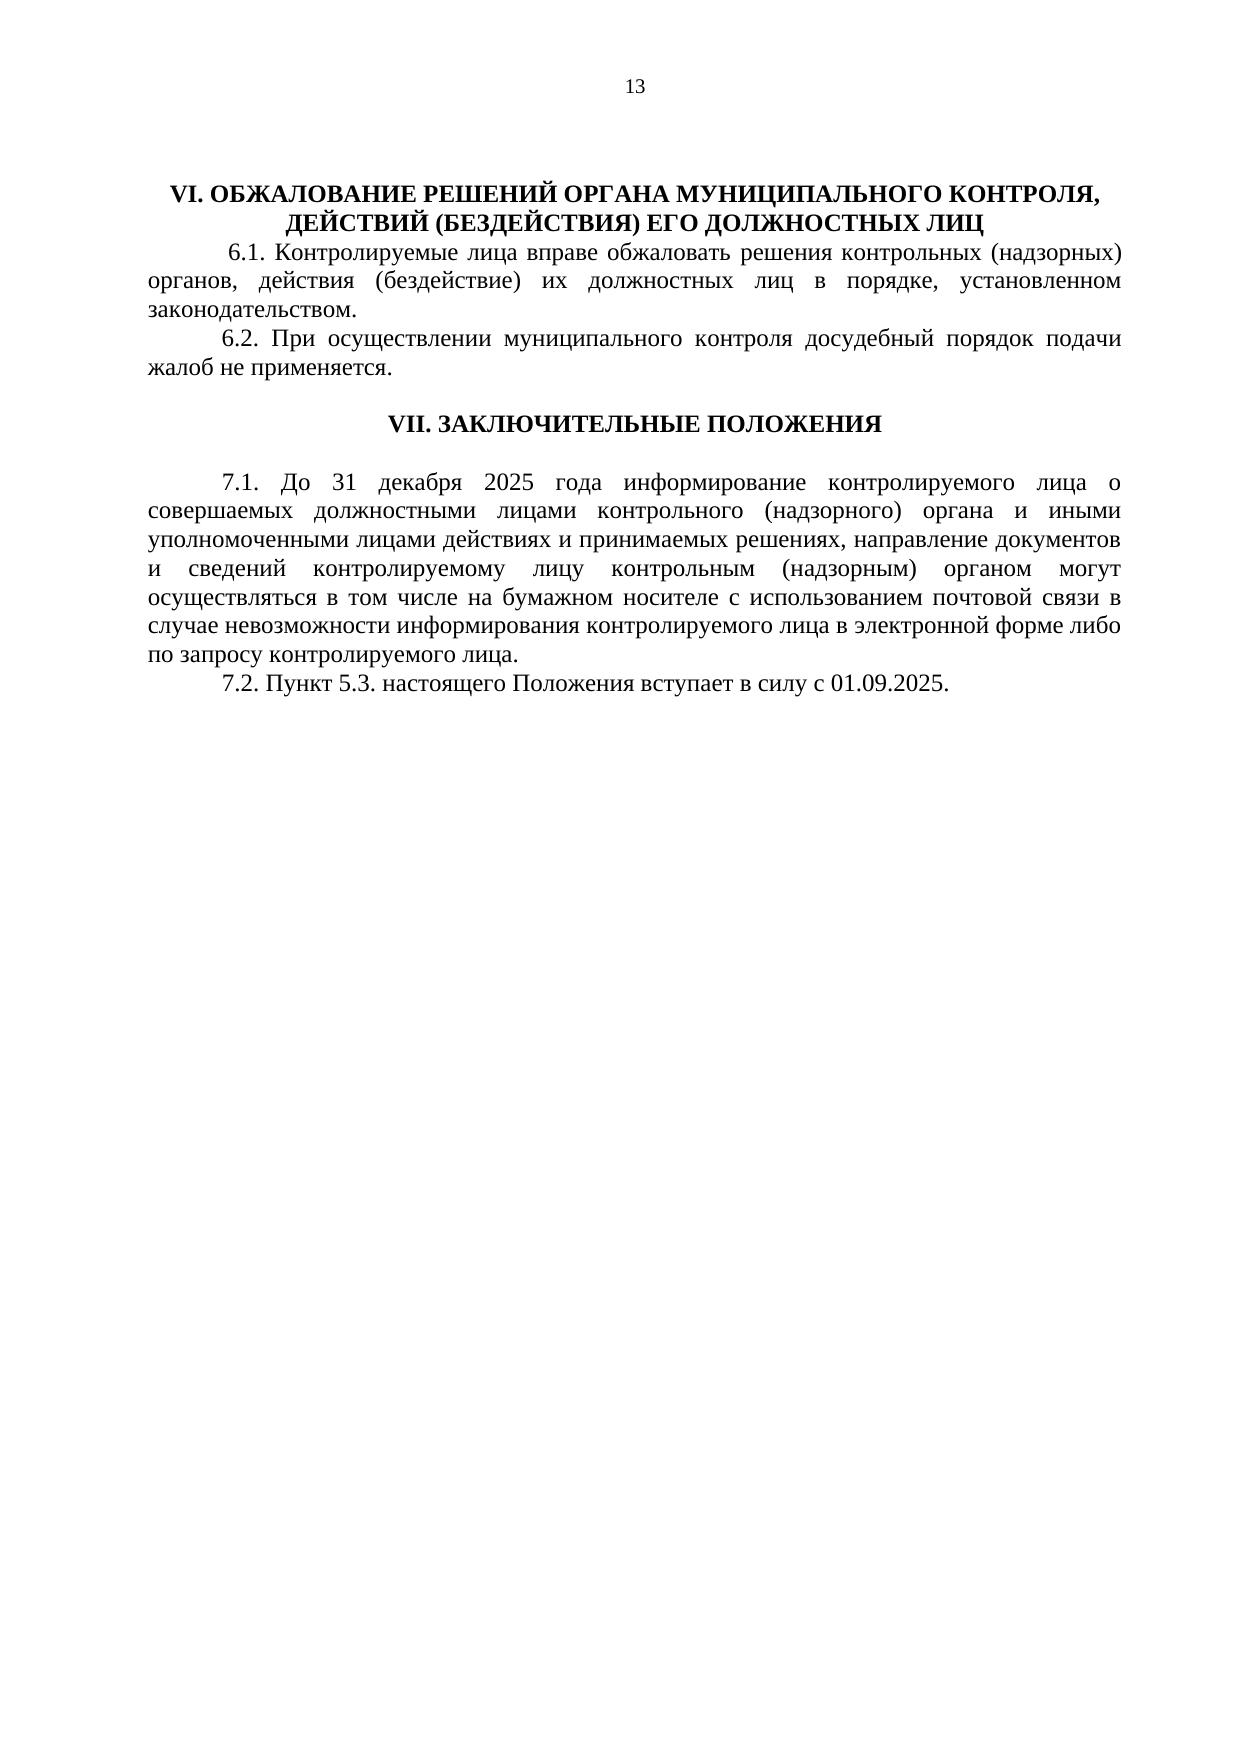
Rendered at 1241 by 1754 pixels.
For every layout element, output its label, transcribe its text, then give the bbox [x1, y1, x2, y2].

text VI. ОБЖАЛОВАНИЕ РЕШЕНИЙ ОРГАНА МУНИЦИПАЛЬНОГО КОНТРОЛЯ, [148, 179, 1122, 208]
text 6.1. Контролируемые лица вправе обжаловать решения контрольных (надзорных) органов, действия (бездействие) их должностных лиц в порядке, установленном законодательством. [148, 237, 1122, 323]
text ДЕЙСТВИЙ (БЕЗДЕЙСТВИЯ) ЕГО ДОЛЖНОСТНЫХ ЛИЦ [148, 208, 1122, 237]
text 7.1. До 31 декабря 2025 года информирование контролируемого лица о совершаемых должностными лицами контрольного (надзорного) органа и иными уполномоченными лицами действиях и принимаемых решениях, направление документов и сведений контролируемому лицу контрольным (надзорным) органом могут осуществляться в том числе на бумажном носителе с использованием почтовой связи в случае невозможности информирования контролируемого лица в электронной форме либо по запросу контролируемого лица. [148, 467, 1122, 668]
text VII. ЗАКЛЮЧИТЕЛЬНЫЕ ПОЛОЖЕНИЯ [148, 409, 1122, 438]
text 6.2. При осуществлении муниципального контроля досудебный порядок подачи жалоб не применяется. [148, 323, 1122, 381]
text 7.2. Пункт 5.3. настоящего Положения вступает в силу с 01.09.2025. [148, 668, 1122, 697]
